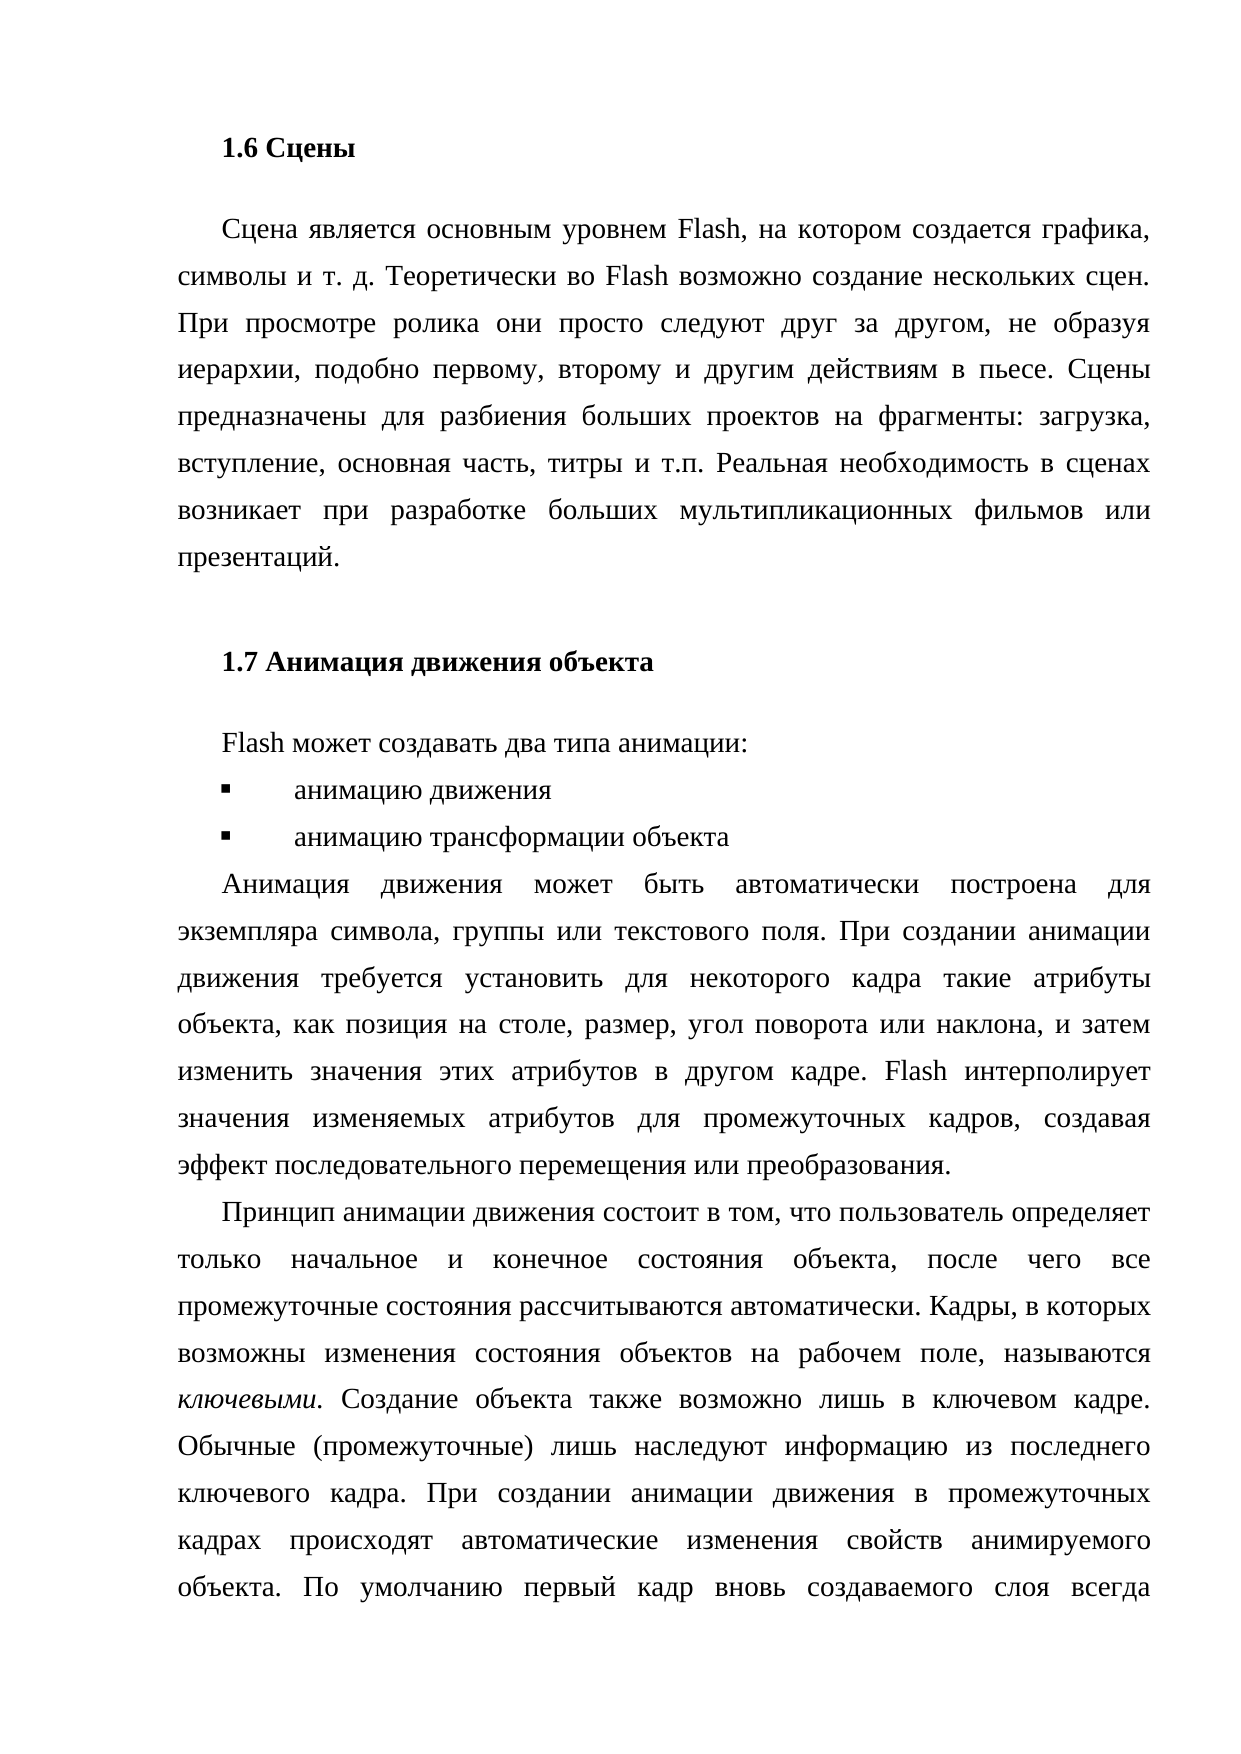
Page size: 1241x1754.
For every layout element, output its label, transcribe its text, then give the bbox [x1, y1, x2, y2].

text Анимация движения может быть автоматически построена для экземпляра символа, группы или текстового поля. При создании анимации движения требуется установить для некоторого кадра такие атрибуты объекта, как позиция на столе, размер, угол поворота или наклона, и затем изменить значения этих атрибутов в другом кадре. Flash интерполирует значения изменяемых атрибутов для промежуточных кадров, создавая эффект последовательного перемещения или преобразования. [177, 866, 1152, 1181]
text Flash может создавать два типа анимации: [177, 725, 1152, 758]
text 1.6 Сцены [177, 131, 1152, 164]
list анимацию движения [219, 772, 1152, 806]
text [177, 1194, 1152, 1603]
text Сцена является основным уровнем Flash, на котором создается графика, символы и т. д. Теоретически во Flash возможно создание нескольких сцен. При просмотре ролика они просто следуют друг за другом, не образуя иерархии, подобно первому, второму и другим действиям в пьесе. Сцены предназначены для разбиения больших проектов на фрагменты: загрузка, вступление, основная часть, титры и т.п. Реальная необходимость в сценах возникает при разработке больших мультипликационных фильмов или презентаций. [177, 211, 1152, 573]
list анимацию трансформации объекта [219, 819, 1152, 853]
text 1.7 Анимация движения объекта [177, 644, 1152, 678]
